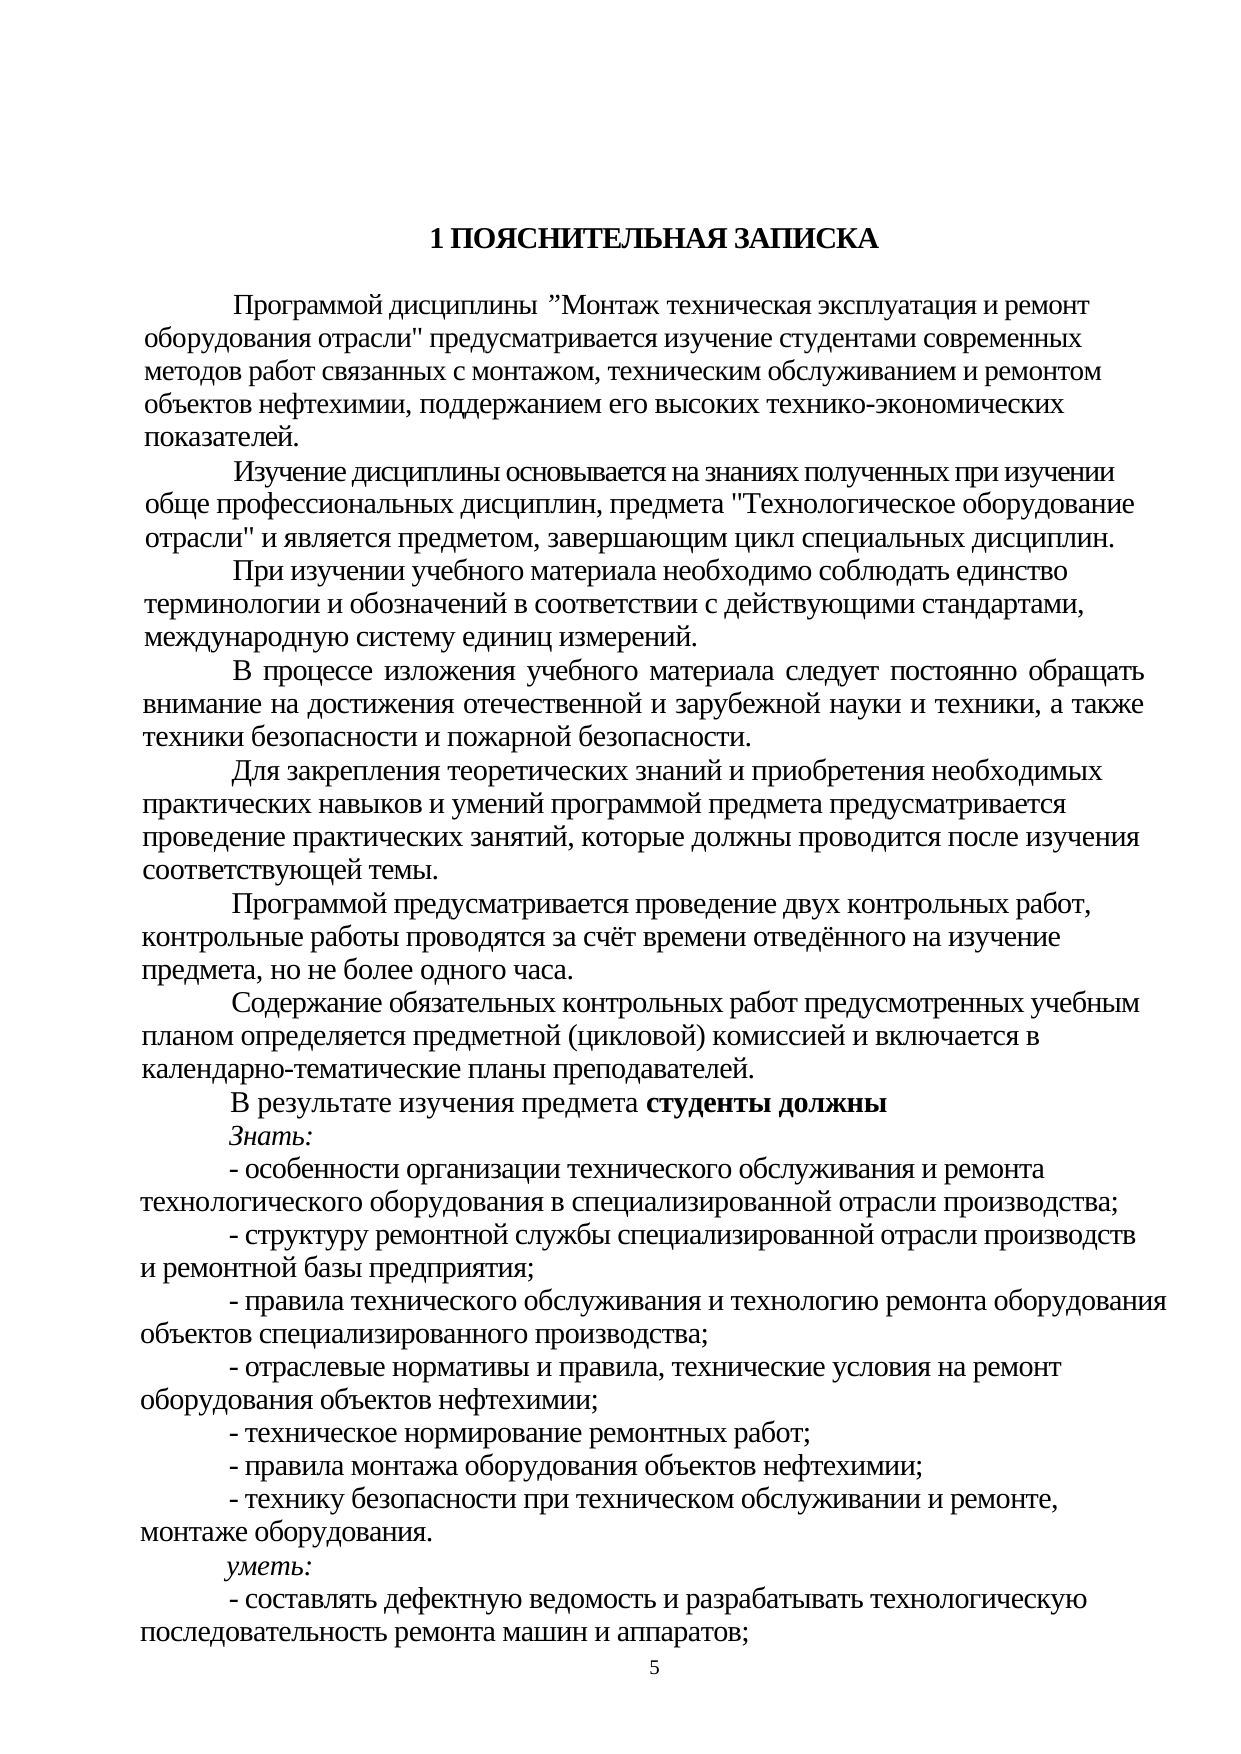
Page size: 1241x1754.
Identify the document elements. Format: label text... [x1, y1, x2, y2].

list правила монтажа оборудования объектов нефтехимии; [228, 1449, 1169, 1482]
list особенности организации технического обслуживания и ремонта технологического оборудования в специализированной отрасли производства; [140, 1152, 1169, 1218]
text В результате изучения предмета студенты должны [230, 1086, 1169, 1119]
text Для закрепления теоретических знаний и приобретения необходимых практических навыков и умений программой предмета предусматривается проведение практических занятий, которые должны проводится после изучения соответствующей темы. [142, 754, 1169, 886]
list отраслевые нормативы и правила, технические условия на ремонт оборудования объектов нефтехимии; [140, 1350, 1169, 1416]
list составлять дефектную ведомость и разрабатывать технологическую последовательность ремонта машин и аппаратов; [140, 1582, 1169, 1648]
text Изучение дисциплины основывается на знаниях полученных при изучении обще профессиональных дисциплин, предмета "Технологическое оборудование отрасли" и является предметом, завершающим цикл специальных дисциплин. [144, 454, 1169, 554]
text Программой предусматривается проведение двух контрольных работ, контрольные работы проводятся за счёт времени отведённого на изучение предмета, но не более одного часа. [141, 887, 1169, 986]
text Программой дисциплины ”Монтаж техническая эксплуатация и ремонт оборудования отрасли" предусматривается изучение студентами современных методов работ связанных с монтажом, техническим обслуживанием и ремонтом объектов нефтехимии, поддержанием его высоких технико-экономических показателей. [144, 288, 1169, 453]
list технику безопасности при техническом обслуживании и ремонте, монтаже оборудования. [140, 1482, 1169, 1548]
text Содержание обязательных контрольных работ предусмотренных учебным планом определяется предметной (цикловой) комиссией и включается в календарно-тематические планы преподавателей. [141, 986, 1169, 1085]
text Знать: [229, 1119, 1169, 1152]
text уметь: [226, 1549, 1169, 1582]
list структуру ремонтной службы специализированной отрасли производств и ремонтной базы предприятия; [140, 1218, 1169, 1284]
text В процессе изложения учебного материала следует постоянно обращать внимание на достижения отечественной и зарубежной науки и техники, а также техники безопасности и пожарной безопасности. [142, 654, 1145, 753]
list правила технического обслуживания и технологию ремонта оборудования объектов специализированного производства; [140, 1284, 1169, 1350]
list техническое нормирование ремонтных работ; [228, 1416, 1169, 1449]
subtitle 1 ПОЯСНИТЕЛЬНАЯ ЗАПИСКА [140, 221, 1169, 255]
text При изучении учебного материала необходимо соблюдать единство терминологии и обозначений в соответствии с действующими стандартами, международную систему единиц измерений. [144, 554, 1169, 653]
